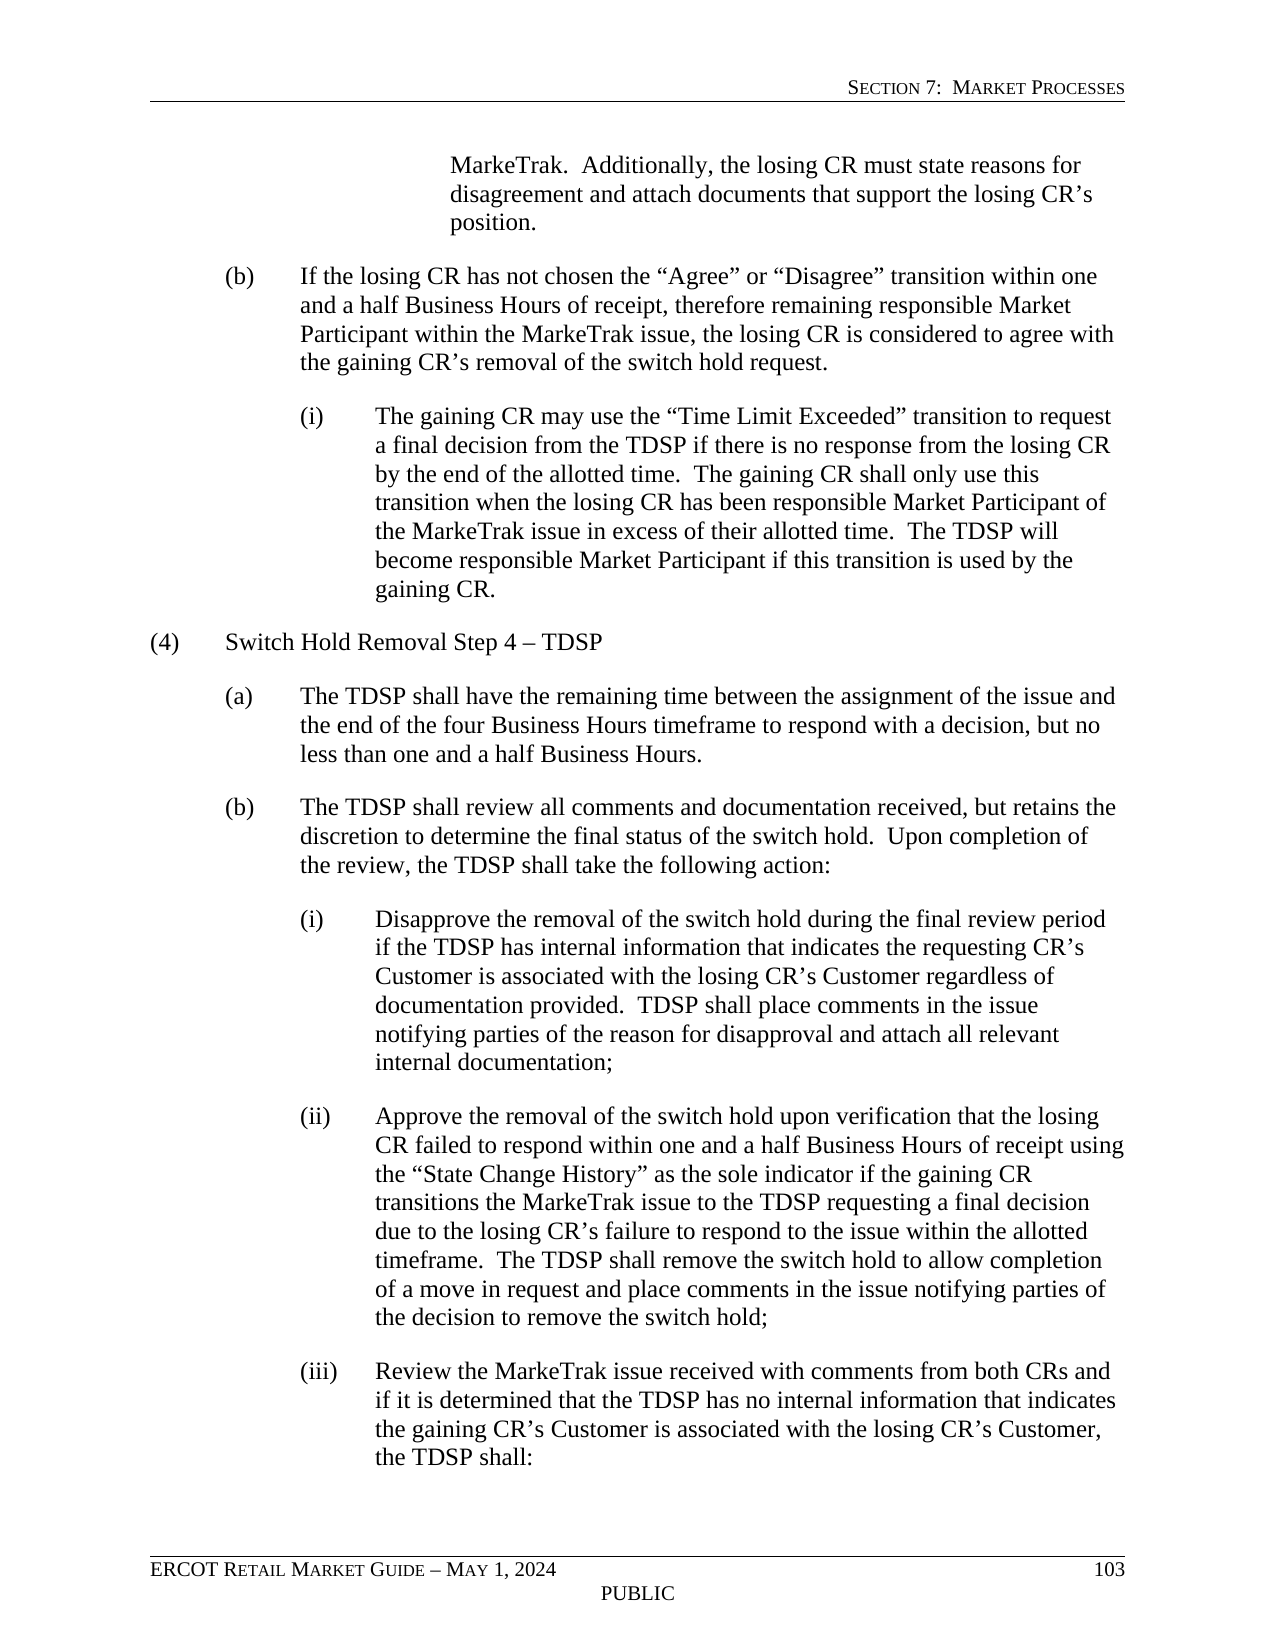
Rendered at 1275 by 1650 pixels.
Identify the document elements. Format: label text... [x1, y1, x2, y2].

text (b) The TDSP shall review all comments and documentation received, but retains the discretion to determine the final status of the switch hold. Upon completion of the review, the TDSP shall take the following action: [225, 792, 1125, 879]
text (i) The gaining CR may use the “Time Limit Exceeded” transition to request a final decision from the TDSP if there is no response from the losing CR by the end of the allotted time. The gaining CR shall only use this transition when the losing CR has been responsible Market Participant of the MarkeTrak issue in excess of their allotted time. The TDSP will become responsible Market Participant if this transition is used by the gaining CR. [300, 401, 1125, 602]
text (b) If the losing CR has not chosen the “Agree” or “Disagree” transition within one and a half Business Hours of receipt, therefore remaining responsible Market Participant within the MarkeTrak issue, the losing CR is considered to agree with the gaining CR’s removal of the switch hold request. [225, 261, 1125, 376]
text (a) The TDSP shall have the remaining time between the assignment of the issue and the end of the four Business Hours timeframe to respond with a decision, but no less than one and a half Business Hours. [225, 681, 1125, 767]
text (4) Switch Hold Removal Step 4 – TDSP [150, 627, 1125, 656]
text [375, 150, 1125, 236]
text (iii) Review the MarkeTrak issue received with comments from both CRs and if it is determined that the TDSP has no internal information that indicates the gaining CR’s Customer is associated with the losing CR’s Customer, the TDSP shall: [300, 1356, 1125, 1471]
text (i) Disapprove the removal of the switch hold during the final review period if the TDSP has internal information that indicates the requesting CR’s Customer is associated with the losing CR’s Customer regardless of documentation provided. TDSP shall place comments in the issue notifying parties of the reason for disapproval and attach all relevant internal documentation; [300, 904, 1125, 1076]
text (ii) Approve the removal of the switch hold upon verification that the losing CR failed to respond within one and a half Business Hours of receipt using the “State Change History” as the sole indicator if the gaining CR transitions the MarkeTrak issue to the TDSP requesting a final decision due to the losing CR’s failure to respond to the issue within the allotted timeframe. The TDSP shall remove the switch hold to allow completion of a move in request and place comments in the issue notifying parties of the decision to remove the switch hold; [300, 1101, 1125, 1331]
